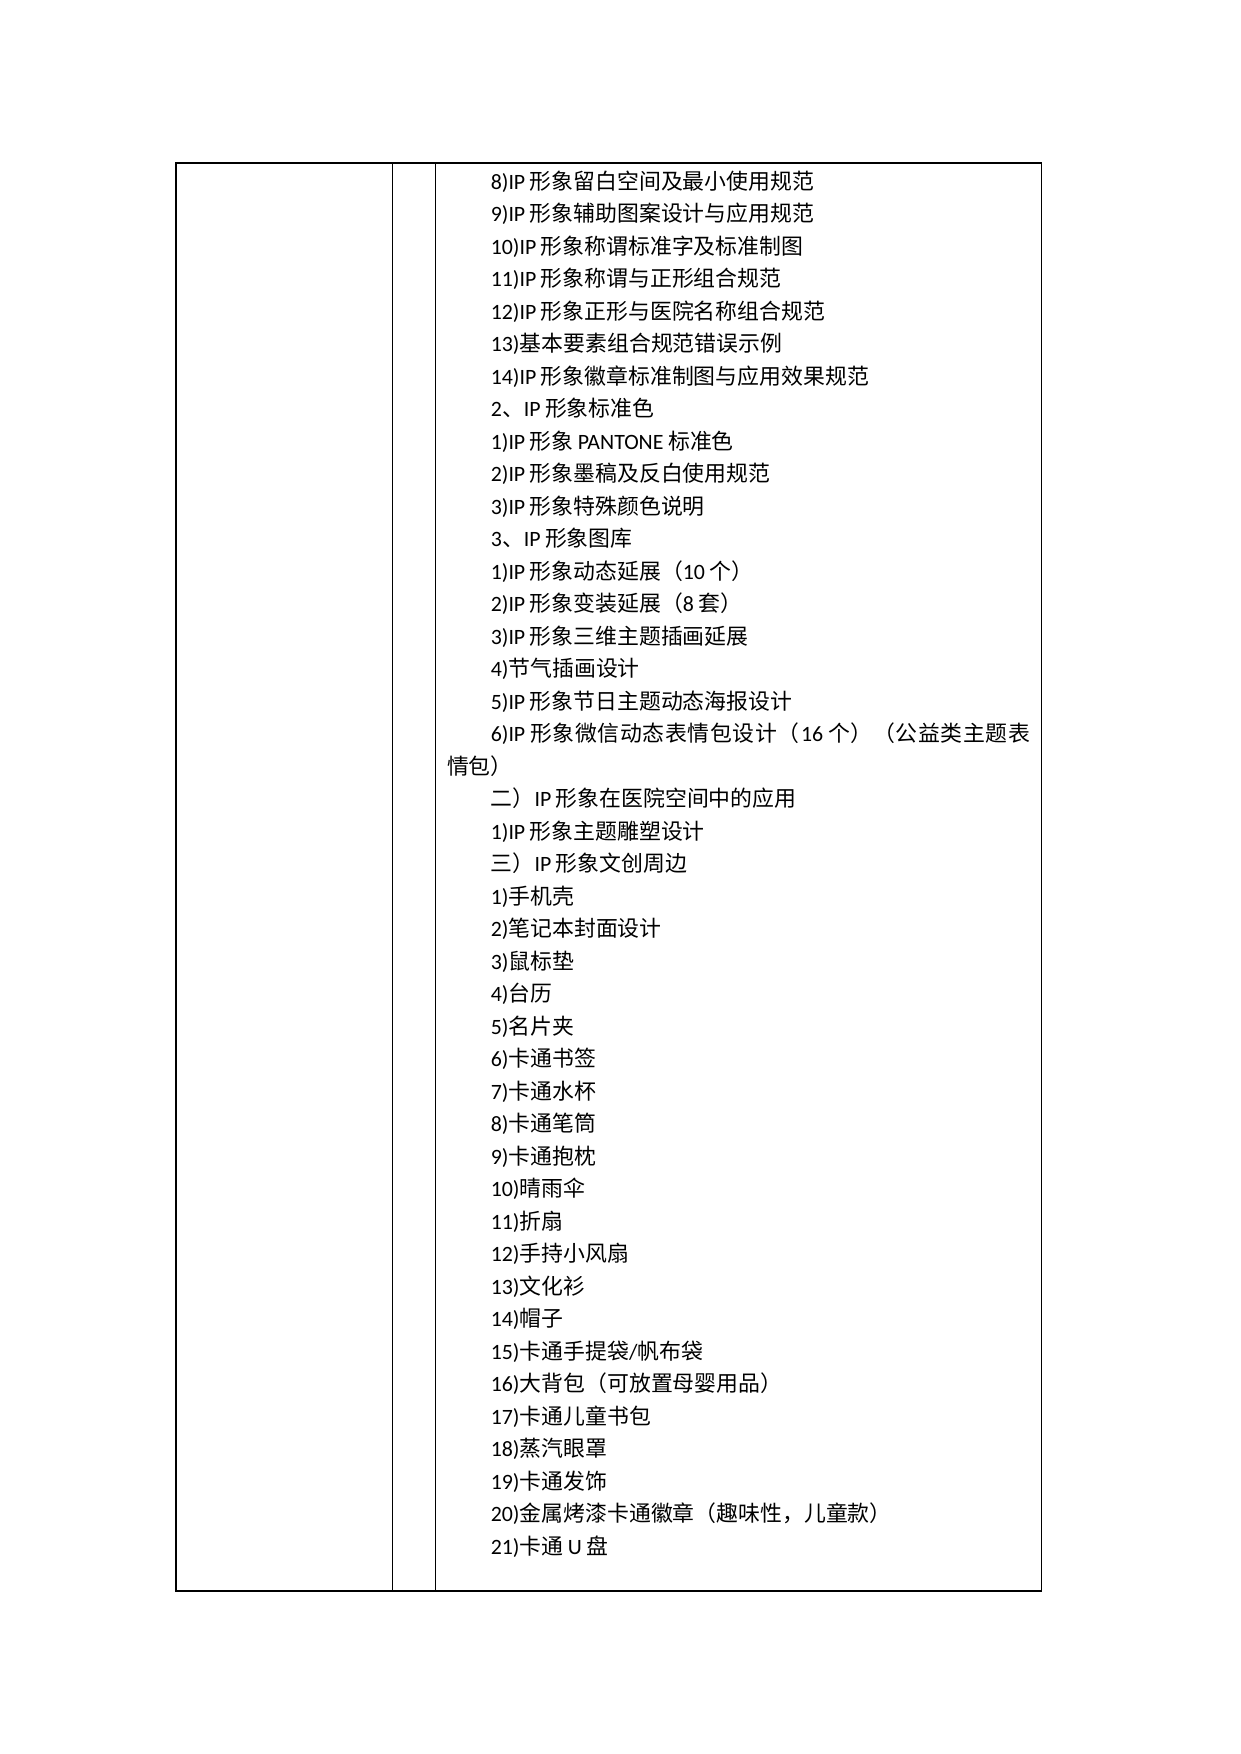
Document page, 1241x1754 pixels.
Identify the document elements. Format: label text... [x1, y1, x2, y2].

table_cell [177, 164, 392, 1590]
table_cell 1 [393, 164, 435, 1590]
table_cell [436, 164, 1041, 1590]
